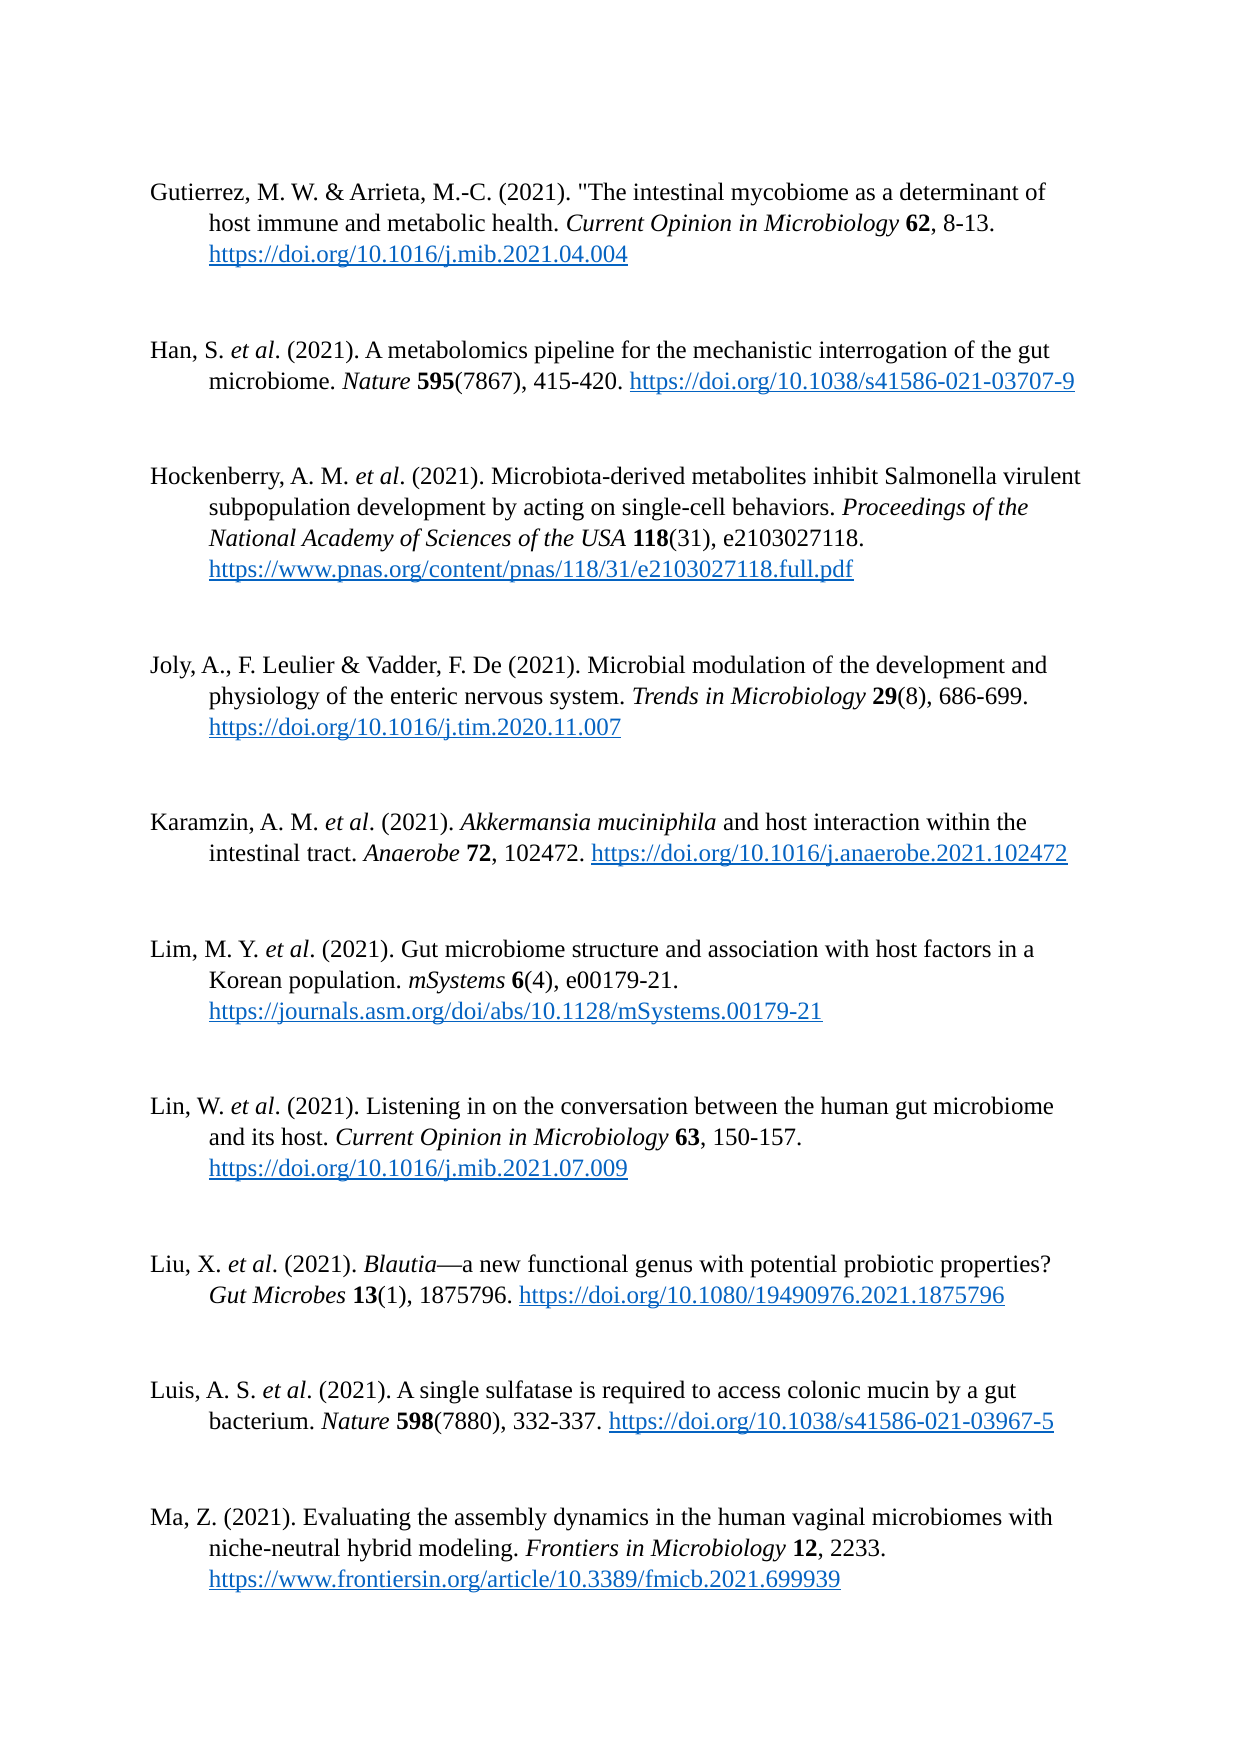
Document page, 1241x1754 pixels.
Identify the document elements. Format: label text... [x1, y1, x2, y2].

text Lim, M. Y. et al. (2021). Gut microbiome structure and association with host factors in a Korean population. mSystems 6(4), e00179-21. https://journals.asm.org/doi/abs/10.1128/mSystems.00179-21 [150, 934, 1090, 1024]
text Hockenberry, A. M. et al. (2021). Microbiota-derived metabolites inhibit Salmonella virulent subpopulation development by acting on single-cell behaviors. Proceedings of the National Academy of Sciences of the USA 118(31), e2103027118. https://www.pnas.org/content/pnas/118/31/e2103027118.full.pdf [150, 461, 1090, 583]
text Luis, A. S. et al. (2021). A single sulfatase is required to access colonic mucin by a gut bacterium. Nature 598(7880), 332-337. https://doi.org/10.1038/s41586-021-03967-5 [150, 1375, 1090, 1435]
text Gutierrez, M. W. & Arrieta, M.-C. (2021). "The intestinal mycobiome as a determinant of host immune and metabolic health. Current Opinion in Microbiology 62, 8-13. https://doi.org/10.1016/j.mib.2021.04.004 [150, 177, 1090, 268]
text Karamzin, A. M. et al. (2021). Akkermansia muciniphila and host interaction within the intestinal tract. Anaerobe 72, 102472. https://doi.org/10.1016/j.anaerobe.2021.102472 [150, 807, 1090, 867]
text Ma, Z. (2021). Evaluating the assembly dynamics in the human vaginal microbiomes with niche-neutral hybrid modeling. Frontiers in Microbiology 12, 2233. https://www.frontiersin.org/article/10.3389/fmicb.2021.699939 [150, 1502, 1090, 1592]
text Han, S. et al. (2021). A metabolomics pipeline for the mechanistic interrogation of the gut microbiome. Nature 595(7867), 415-420. https://doi.org/10.1038/s41586-021-03707-9 [150, 335, 1090, 394]
text Lin, W. et al. (2021). Listening in on the conversation between the human gut microbiome and its host. Current Opinion in Microbiology 63, 150-157. https://doi.org/10.1016/j.mib.2021.07.009 [150, 1091, 1090, 1182]
text Liu, X. et al. (2021). Blautia—a new functional genus with potential probiotic properties? Gut Microbes 13(1), 1875796. https://doi.org/10.1080/19490976.2021.1875796 [150, 1249, 1090, 1308]
text Joly, A., F. Leulier & Vadder, F. De (2021). Microbial modulation of the development and physiology of the enteric nervous system. Trends in Microbiology 29(8), 686-699. https://doi.org/10.1016/j.tim.2020.11.007 [150, 650, 1090, 741]
